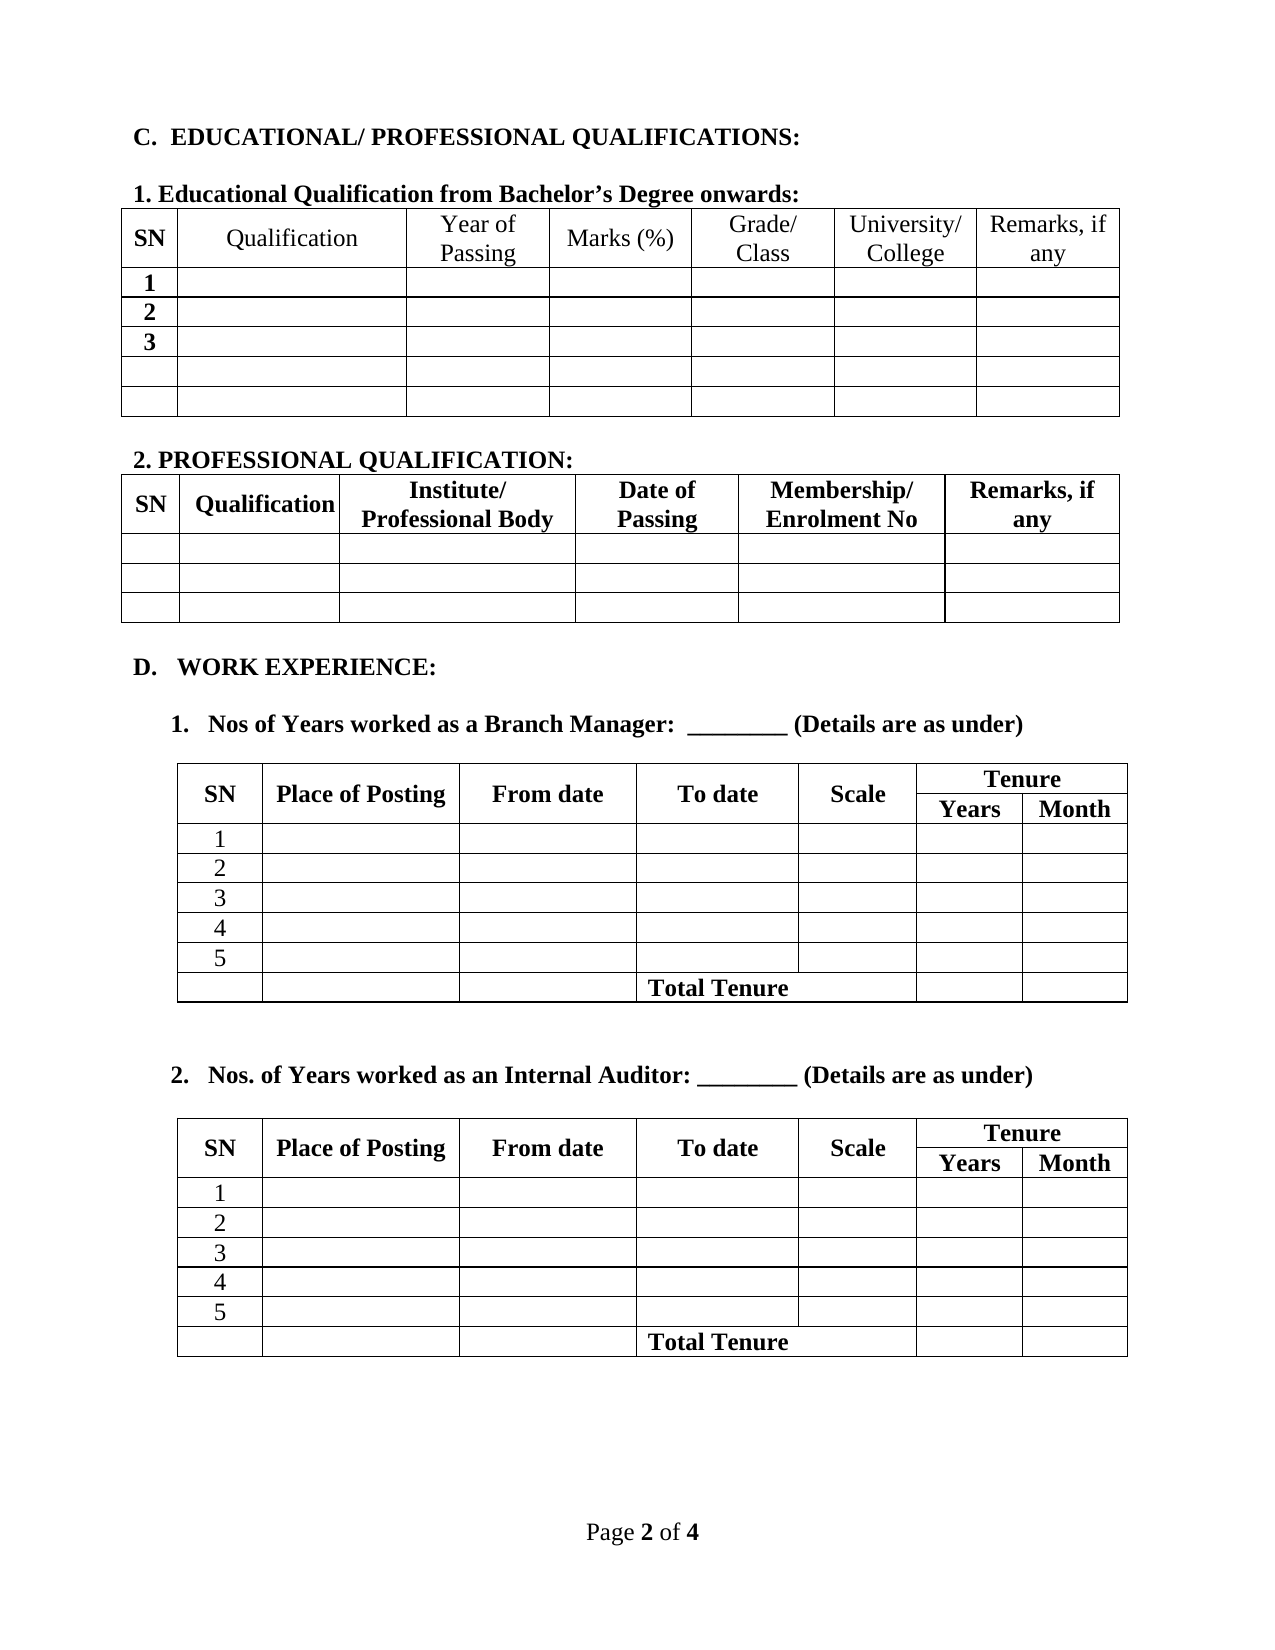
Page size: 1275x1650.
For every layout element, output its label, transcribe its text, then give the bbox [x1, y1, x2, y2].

table_cell [946, 593, 1119, 622]
table_header Scale [799, 1119, 916, 1177]
table_cell [178, 327, 406, 356]
table_cell [637, 1178, 798, 1207]
table_cell [550, 387, 691, 416]
table_cell [1023, 824, 1127, 852]
table_cell [407, 298, 549, 326]
table_header Institute/ Professional Body [340, 475, 575, 533]
table_cell [917, 1238, 1022, 1266]
table_cell [263, 943, 459, 972]
table_cell [835, 298, 976, 326]
table_cell [739, 593, 944, 622]
table_cell [917, 1208, 1022, 1237]
table_cell [1023, 913, 1127, 942]
table_cell [799, 1208, 916, 1237]
table_cell [946, 564, 1119, 592]
table_cell [180, 534, 339, 562]
table_cell [340, 534, 575, 562]
table_cell [263, 1327, 459, 1356]
table_header Year of Passing [407, 209, 549, 267]
table_cell [692, 387, 834, 416]
table_cell [917, 913, 1022, 942]
table_cell [263, 1297, 459, 1326]
table_cell [799, 1178, 916, 1207]
table_cell [977, 298, 1119, 326]
table_cell [460, 913, 636, 942]
table_cell 2 [122, 298, 177, 326]
table_cell [1023, 1327, 1127, 1356]
table_cell 5 [178, 1297, 262, 1326]
table_cell [739, 564, 944, 592]
table_cell [550, 357, 691, 386]
table_cell [576, 564, 738, 592]
text 1. Educational Qualification from Bachelor’s Degree onwards: [133, 179, 1152, 208]
table_cell [835, 357, 976, 386]
table_cell Total Tenure [637, 1327, 916, 1356]
table_cell [946, 534, 1119, 562]
table_cell [917, 1327, 1022, 1356]
table_cell [1023, 973, 1127, 1001]
table_cell [799, 854, 916, 882]
table_cell [637, 883, 798, 912]
table_header To date [637, 1119, 798, 1177]
table_cell [977, 357, 1119, 386]
table_cell [122, 564, 179, 592]
table_cell [799, 1238, 916, 1266]
table_cell [460, 824, 636, 852]
table_cell 4 [178, 1268, 262, 1296]
table_cell [263, 913, 459, 942]
table_cell 5 [178, 943, 262, 972]
table_cell [1023, 1297, 1127, 1326]
table_cell [460, 1268, 636, 1296]
table_cell [122, 387, 177, 416]
table_header Qualification [180, 475, 339, 533]
table_cell [1023, 1268, 1127, 1296]
table_cell [178, 298, 406, 326]
table_cell [576, 534, 738, 562]
table_cell [550, 298, 691, 326]
table_cell [340, 593, 575, 622]
table_cell [977, 327, 1119, 356]
text 2. PROFESSIONAL QUALIFICATION: [133, 445, 1152, 474]
table_cell [835, 268, 976, 296]
table_header Scale [799, 764, 916, 823]
table_cell [407, 387, 549, 416]
table_cell [550, 327, 691, 356]
table_header Tenure [917, 764, 1127, 793]
table_cell [550, 268, 691, 296]
table_cell [637, 913, 798, 942]
table_cell 4 [178, 913, 262, 942]
table_cell [637, 943, 798, 972]
table_cell [1023, 1178, 1127, 1207]
table_cell [263, 854, 459, 882]
table_cell 3 [178, 1238, 262, 1266]
table_cell [1023, 1238, 1127, 1266]
table_header Remarks, if any [946, 475, 1119, 533]
table_header Qualification [178, 209, 406, 267]
table_cell [637, 1268, 798, 1296]
table_cell Month [1023, 794, 1127, 823]
table_cell [977, 387, 1119, 416]
table_cell [178, 357, 406, 386]
table_cell [637, 824, 798, 852]
table_cell [917, 1178, 1022, 1207]
table_cell [263, 1208, 459, 1237]
table_cell 3 [178, 883, 262, 912]
table_cell [917, 824, 1022, 852]
table_header Remarks, if any [977, 209, 1119, 267]
table_cell [263, 973, 459, 1001]
table_header SN [178, 1119, 262, 1177]
table_cell 3 [122, 327, 177, 356]
table_cell [407, 327, 549, 356]
table_cell [917, 883, 1022, 912]
list Nos of Years worked as a Branch Manager: ________ (Details are as under) [170, 709, 1152, 738]
table_cell [460, 1297, 636, 1326]
table_cell [180, 593, 339, 622]
table_header Grade/ Class [692, 209, 834, 267]
table_header SN [122, 475, 179, 533]
table_cell [692, 327, 834, 356]
table_cell [799, 883, 916, 912]
table_cell [917, 943, 1022, 972]
table_cell [1023, 1208, 1127, 1237]
table_cell [178, 387, 406, 416]
table_cell [835, 327, 976, 356]
table_header Marks (%) [550, 209, 691, 267]
table_header SN [122, 209, 177, 267]
table_cell [917, 973, 1022, 1001]
list EDUCATIONAL/ PROFESSIONAL QUALIFICATIONS: [133, 122, 1152, 151]
table_cell [637, 1238, 798, 1266]
table_cell [637, 1208, 798, 1237]
table_cell [799, 913, 916, 942]
table_cell [835, 387, 976, 416]
table_cell Years [917, 794, 1022, 823]
table_cell [460, 943, 636, 972]
table_cell Total Tenure [637, 973, 916, 1001]
table_cell [692, 357, 834, 386]
table_cell [460, 1327, 636, 1356]
table_header Tenure [917, 1119, 1127, 1147]
table_header SN [178, 764, 262, 823]
table_cell [407, 357, 549, 386]
table_cell [263, 824, 459, 852]
table_cell [1023, 883, 1127, 912]
table_cell [340, 564, 575, 592]
table_cell [692, 268, 834, 296]
table_cell [263, 1178, 459, 1207]
table_cell [178, 268, 406, 296]
table_cell [460, 973, 636, 1001]
table_cell [460, 883, 636, 912]
table_cell 2 [178, 1208, 262, 1237]
table_cell [263, 1268, 459, 1296]
table_cell [407, 268, 549, 296]
table_cell [917, 1297, 1022, 1326]
table_cell [799, 824, 916, 852]
table_header To date [637, 764, 798, 823]
table_cell [977, 268, 1119, 296]
table_cell [917, 854, 1022, 882]
table_cell [178, 973, 262, 1001]
table_cell [178, 1327, 262, 1356]
table_cell [460, 1208, 636, 1237]
table_header From date [460, 764, 636, 823]
table_cell [637, 854, 798, 882]
table_cell 2 [178, 854, 262, 882]
table_header Membership/ Enrolment No [739, 475, 944, 533]
table_cell [263, 1238, 459, 1266]
table_header Date of Passing [576, 475, 738, 533]
table_cell [1023, 943, 1127, 972]
table_cell [799, 1268, 916, 1296]
list WORK EXPERIENCE: [133, 652, 1152, 681]
table_cell [1023, 854, 1127, 882]
table_cell [637, 1297, 798, 1326]
list Nos. of Years worked as an Internal Auditor: ________ (Details are as under) [170, 1060, 1152, 1089]
table_cell [692, 298, 834, 326]
table_cell Month [1023, 1148, 1127, 1177]
table_cell 1 [178, 824, 262, 852]
table_cell [917, 1268, 1022, 1296]
table_cell [576, 593, 738, 622]
table_cell [263, 883, 459, 912]
table_cell [122, 593, 179, 622]
table_cell [739, 534, 944, 562]
table_cell [122, 534, 179, 562]
table_header University/ College [835, 209, 976, 267]
table_header Place of Posting [263, 1119, 459, 1177]
table_cell [180, 564, 339, 592]
table_cell [460, 854, 636, 882]
table_cell Years [917, 1148, 1022, 1177]
table_cell [799, 943, 916, 972]
table_header From date [460, 1119, 636, 1177]
table_cell 1 [122, 268, 177, 296]
table_cell [460, 1178, 636, 1207]
table_cell [799, 1297, 916, 1326]
table_cell [122, 357, 177, 386]
table_cell 1 [178, 1178, 262, 1207]
table_header Place of Posting [263, 764, 459, 823]
table_cell [460, 1238, 636, 1266]
